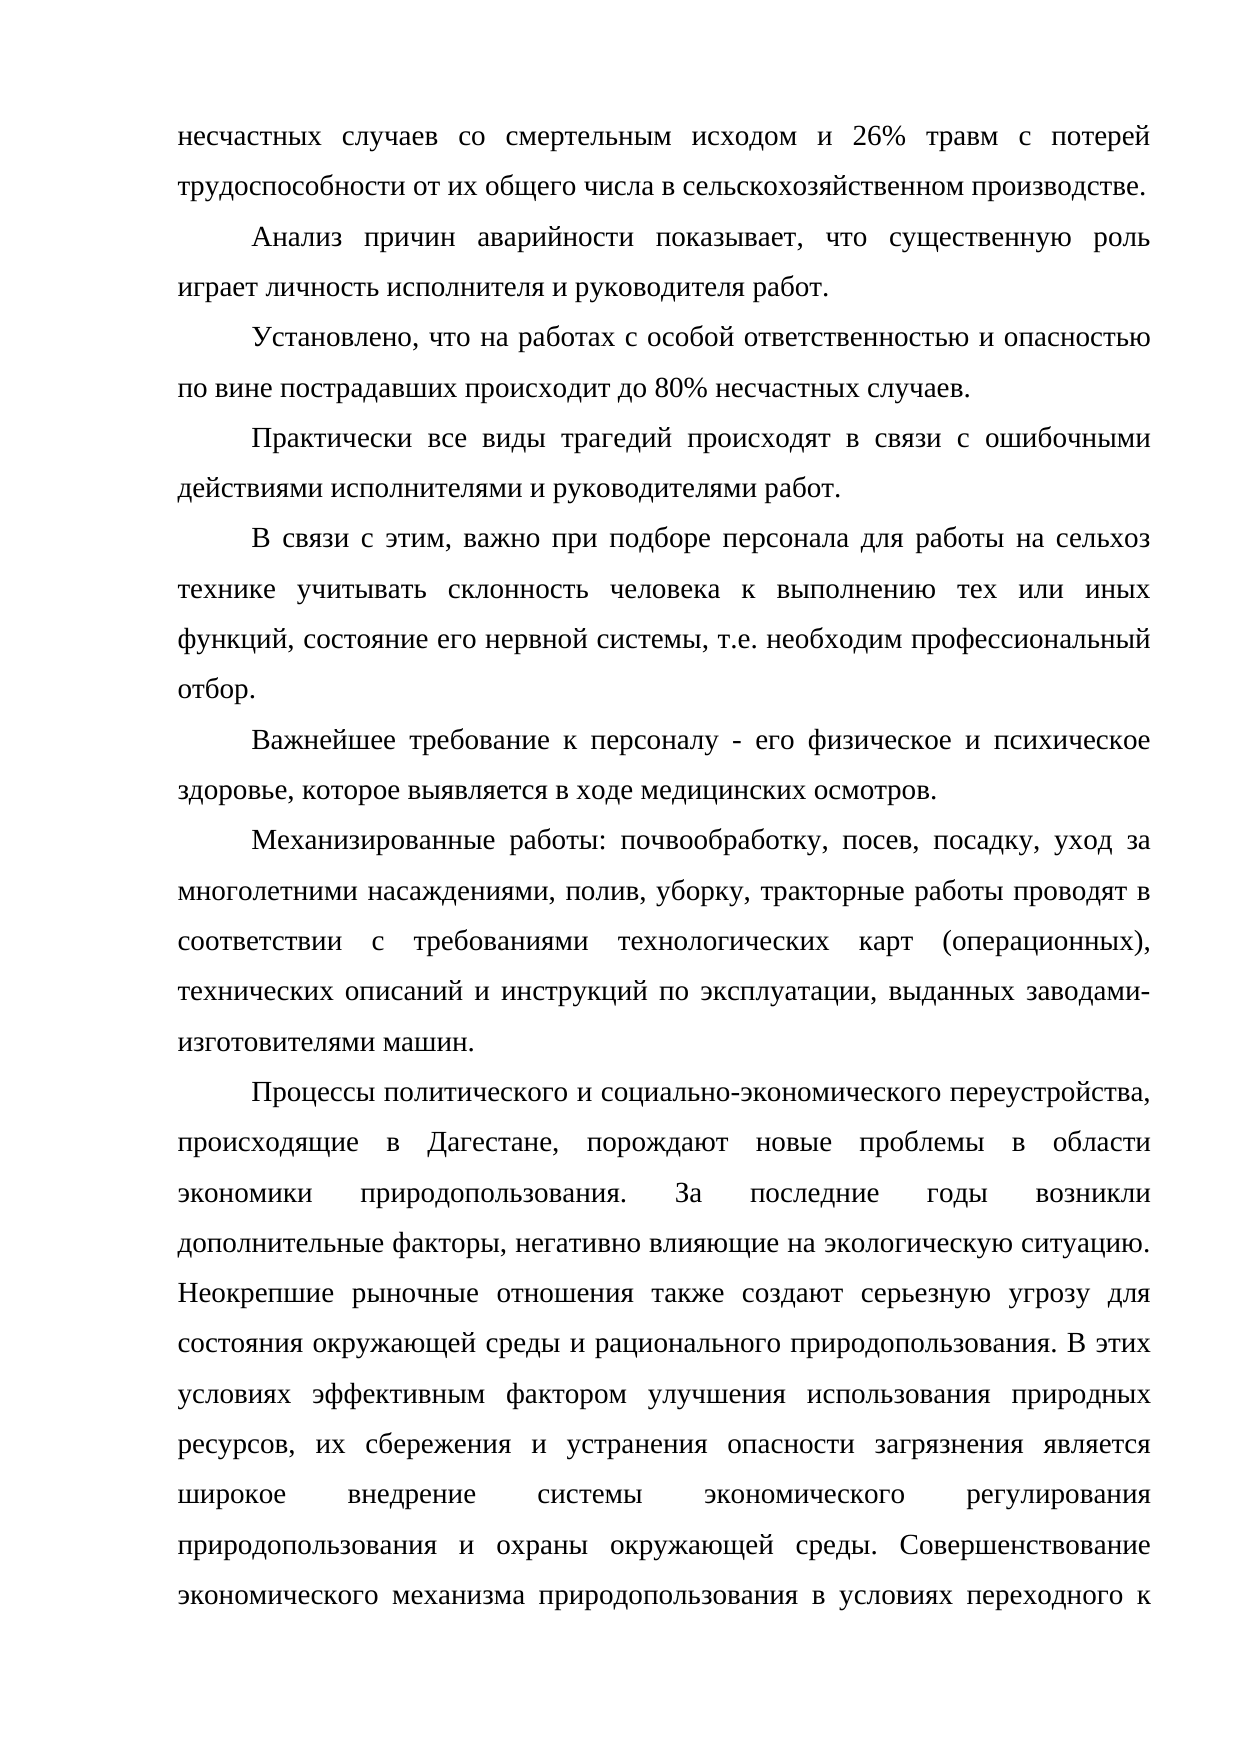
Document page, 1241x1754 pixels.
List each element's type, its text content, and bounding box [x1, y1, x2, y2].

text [177, 118, 1152, 202]
text Важнейшее требование к персоналу - его физическое и психическое здоровье, которое выявляется в ходе медицинских осмотров. [177, 722, 1152, 806]
text В связи с этим, важно при подборе персонала для работы на сельхоз технике учитывать склонность человека к выполнению тех или иных функций, состояние его нервной системы, т.е. необходим профессиональный отбор. [177, 521, 1152, 705]
text Установлено, что на работах с особой ответственностью и опасностью по вине пострадавших происходит до 80% несчастных случаев. [177, 319, 1152, 403]
text Практически все виды трагедий происходят в связи с ошибочными действиями исполнителями и руководителями работ. [177, 420, 1152, 504]
text Анализ причин аварийности показывает, что существенную роль играет личность исполнителя и руководителя работ. [177, 219, 1152, 303]
text Механизированные работы: почвообработку, посев, посадку, уход за многолетними насаждениями, полив, уборку, тракторные работы проводят в соответствии с требованиями технологических карт (операционных), технических описаний и инструкций по эксплуатации, выданных заводами- изготовителями машин. [177, 822, 1152, 1057]
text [177, 1074, 1152, 1611]
